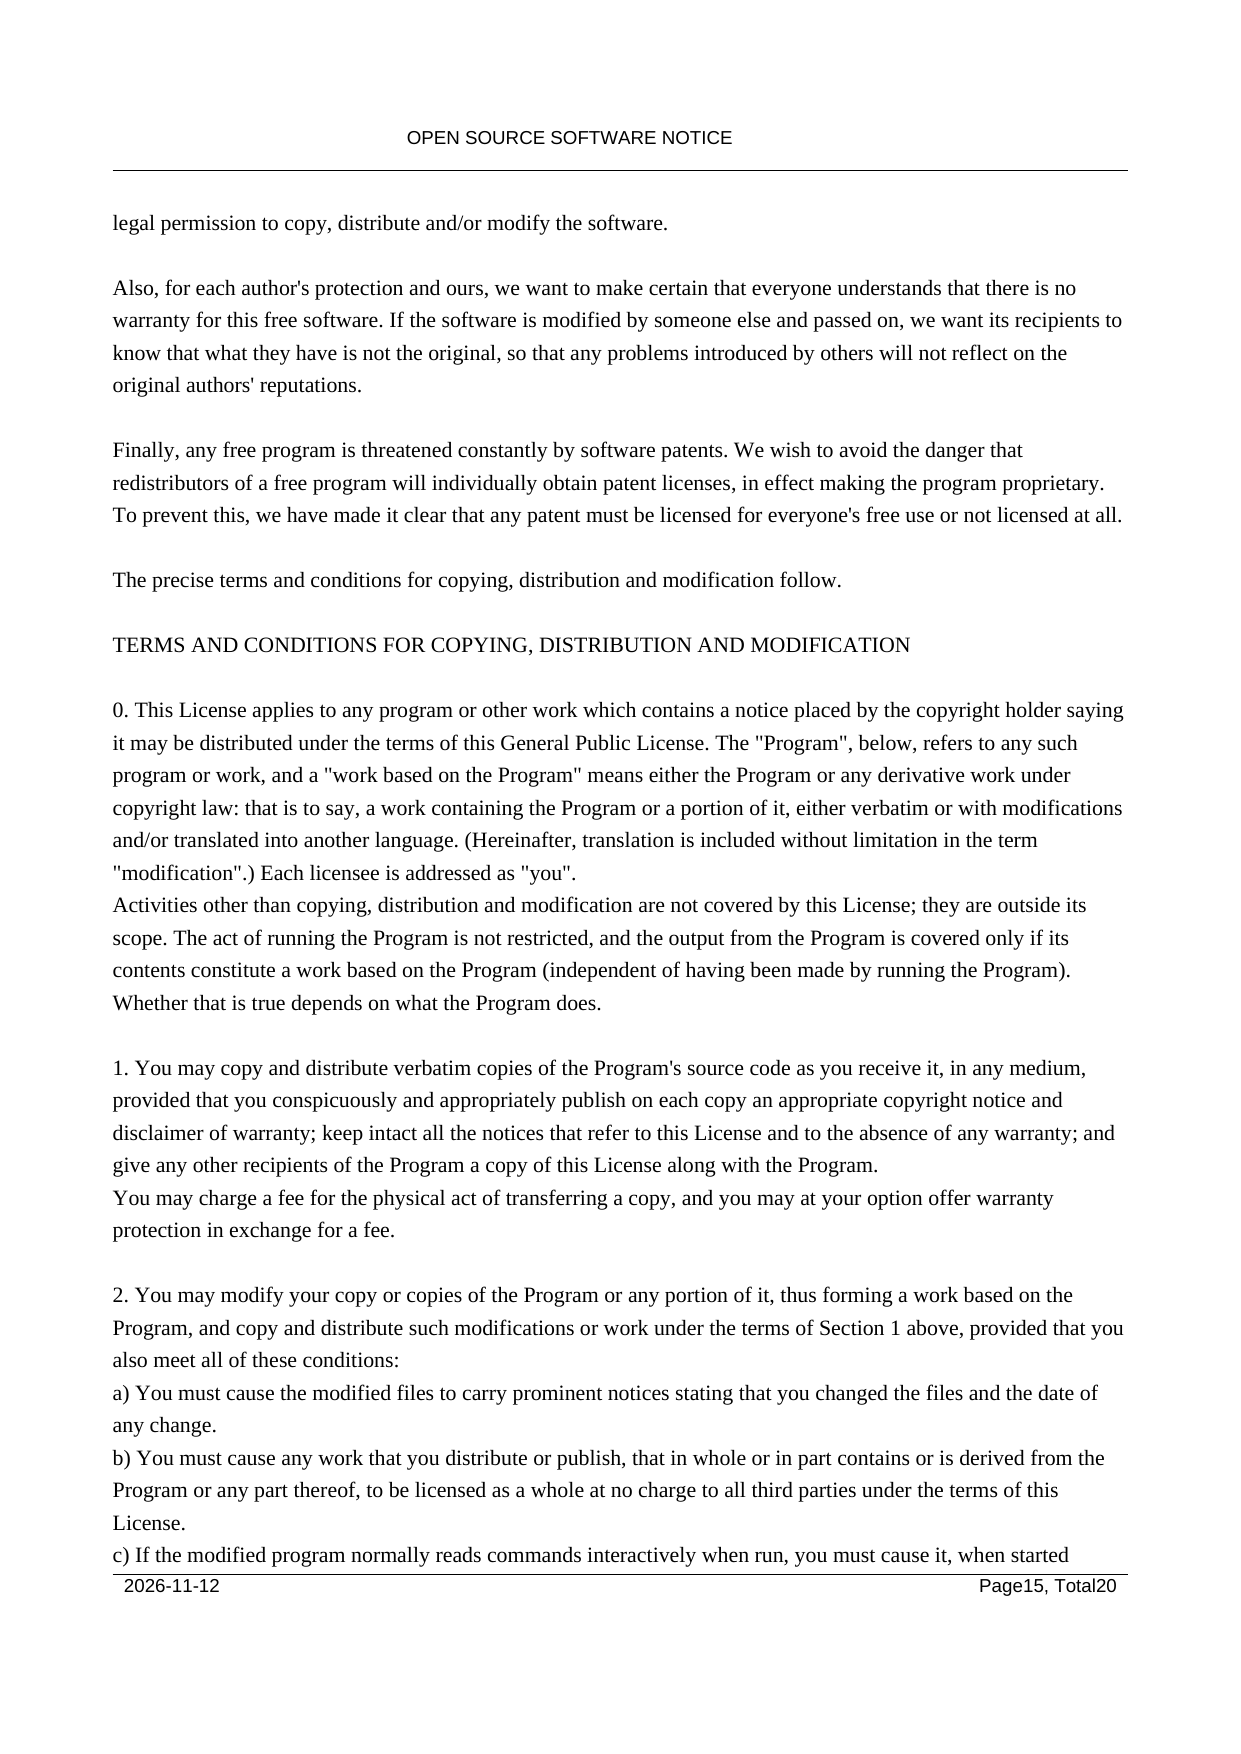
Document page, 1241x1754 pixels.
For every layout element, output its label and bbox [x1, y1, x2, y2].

text [112, 206, 1128, 1571]
